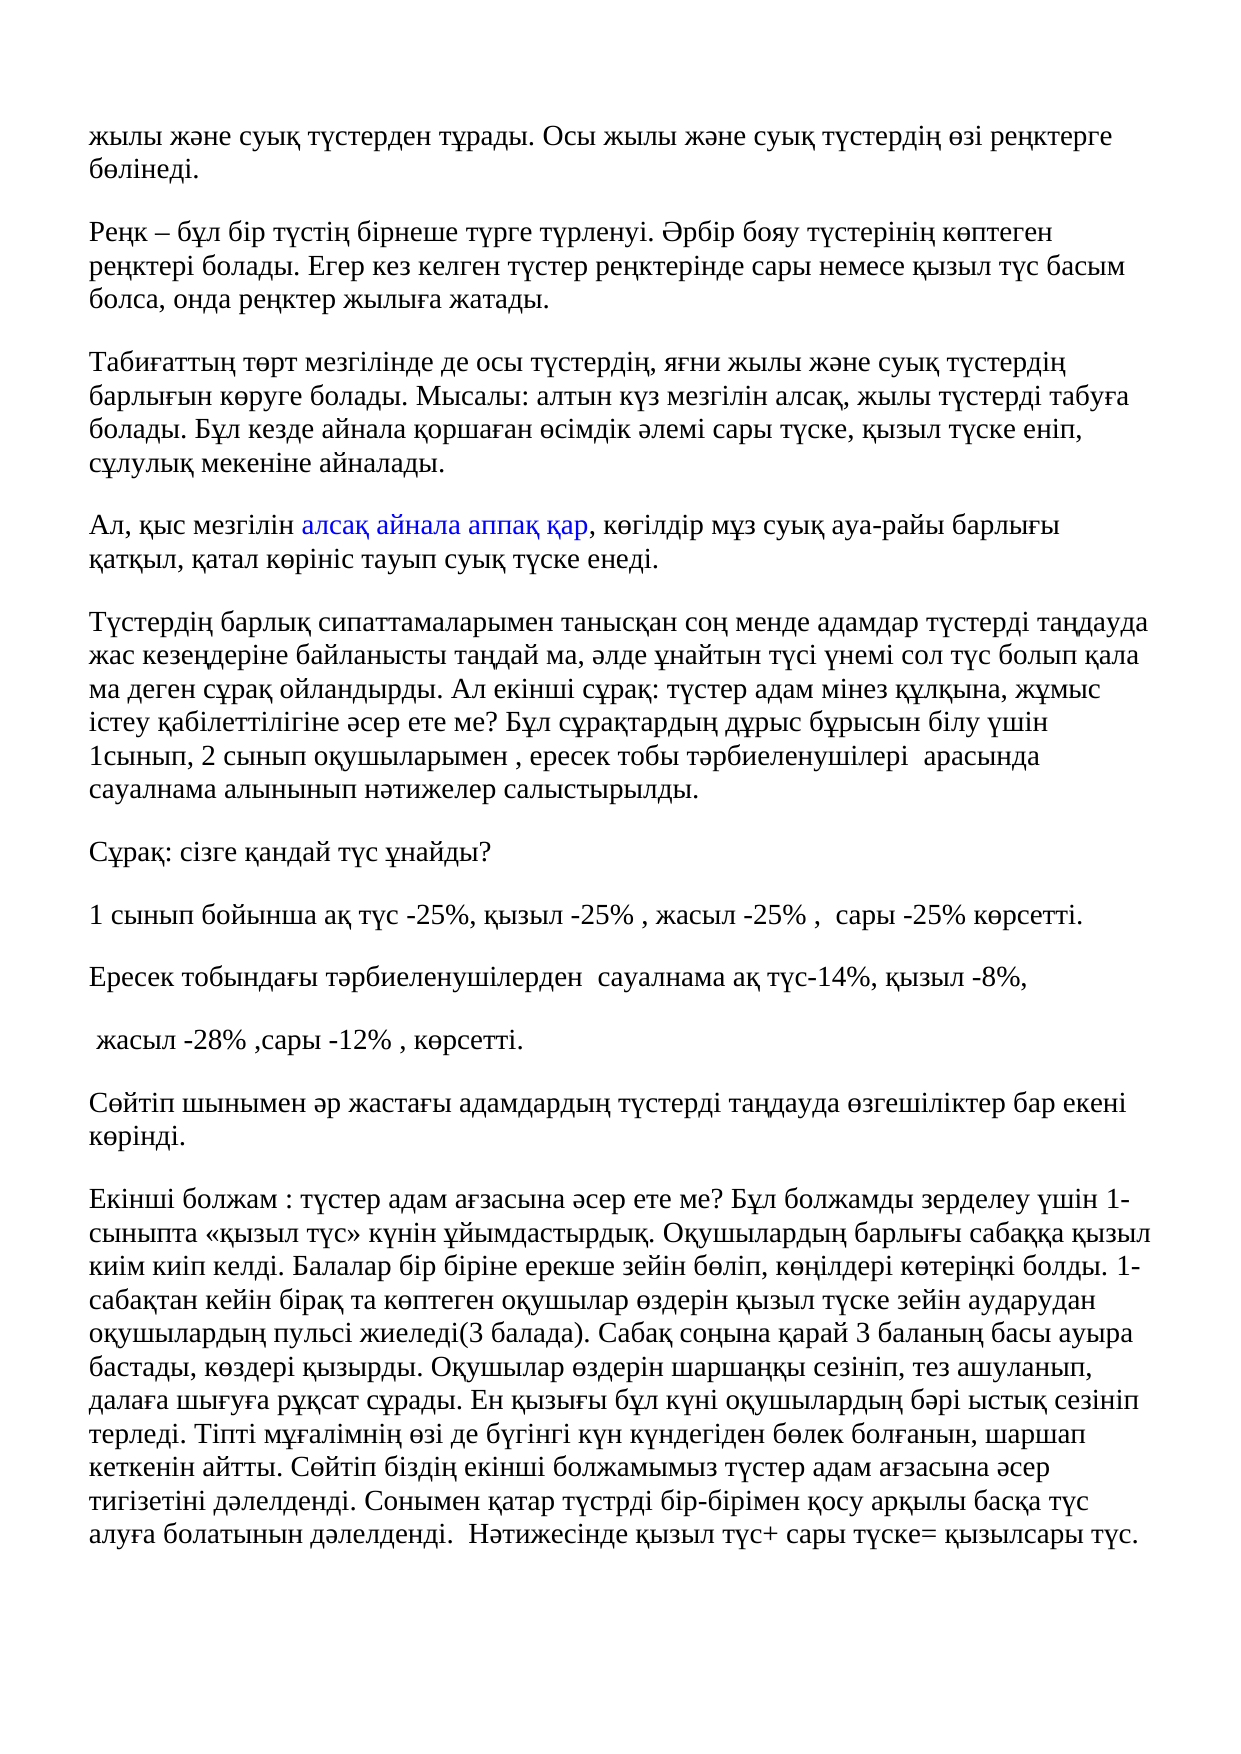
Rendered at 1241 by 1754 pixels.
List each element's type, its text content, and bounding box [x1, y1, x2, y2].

text 1 сынып бойынша ақ түс -25%, қызыл -25% , жасыл -25% , сары -25% көрсетті. [89, 897, 1152, 930]
text Сұрақ: сізге қандай түс ұнайды? [89, 834, 1152, 868]
text Реңк – бұл бір түстің бірнеше түрге түрленуі. Әрбір бояу түстерінің көптеген реңктері болады. Егер кез келген түстер реңктерінде сары немесе қызыл түс басым болса, онда реңктер жылыға жатады. [89, 214, 1152, 315]
text Табиғаттың төрт мезгілінде де осы түстердің, яғни жылы және суық түстердің барлығын көруге болады. Мысалы: алтын күз мезгілін алсақ, жылы түстерді табуға болады. Бұл кезде айнала қоршаған өсімдік әлемі сары түске, қызыл түске еніп, сұлулық мекеніне айналады. [89, 344, 1152, 478]
text Сөйтіп шынымен әр жастағы адамдардың түстерді таңдауда өзгешіліктер бар екені көрінді. [89, 1085, 1152, 1152]
text Ал, қыс мезгілін алсақ айнала аппақ қар, көгілдір мұз суық ауа-райы барлығы қатқыл, қатал көрініс тауып суық түске енеді. [89, 507, 1152, 574]
text Екінші болжам : түстер адам ағзасына әсер ете ме? Бұл болжамды зерделеу үшін 1-сыныпта «қызыл түс» күнін ұйымдастырдық. Оқушылардың барлығы сабаққа қызыл киім киіп келді. Балалар бір біріне ерекше зейін бөліп, көңілдері көтеріңкі болды. 1- сабақтан кейін бірақ та көптеген оқушылар өздерін қызыл түске зейін аударудан оқушылардың пульсі жиеледі(3 балада). Сабақ соңына қарай 3 баланың басы ауыра бастады, көздері қызырды. Оқушылар өздерін шаршаңқы сезініп, тез ашуланып, далаға шығуға рұқсат сұрады. Ен қызығы бұл күні оқушылардың бәрі ыстық сезініп терледі. Тіпті мұғалімнің өзі де бүгінгі күн күндегіден бөлек болғанын, шаршап кеткенін айтты. Сөйтіп біздің екінші болжамымыз түстер адам ағзасына әсер тигізетіні дәлелденді. Сонымен қатар түстрді бір-бірімен қосу арқылы басқа түс алуға болатынын дәлелденді. Нәтижесінде қызыл түс+ сары түске= қызылсары түс. [89, 1181, 1152, 1550]
text жасыл -28% ,сары -12% , көрсетті. [89, 1022, 1152, 1056]
text Түстердің барлық сипаттамаларымен танысқан соң менде адамдар түстерді таңдауда жас кезеңдеріне байланысты таңдай ма, әлде ұнайтын түсі үнемі сол түс болып қала ма деген сұрақ ойландырды. Ал екінші сұрақ: түстер адам мінез құлқына, жұмыс істеу қабілеттілігіне әсер ете ме? Бұл сұрақтардың дұрыс бұрысын білу үшін 1сынып, 2 сынып оқушыларымен , ересек тобы тәрбиеленушілері арасында сауалнама алынынып нәтижелер салыстырылды. [89, 604, 1152, 805]
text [89, 118, 1152, 185]
text Ересек тобындағы тәрбиеленушілерден сауалнама ақ түс-14%, қызыл -8%, [89, 959, 1152, 993]
